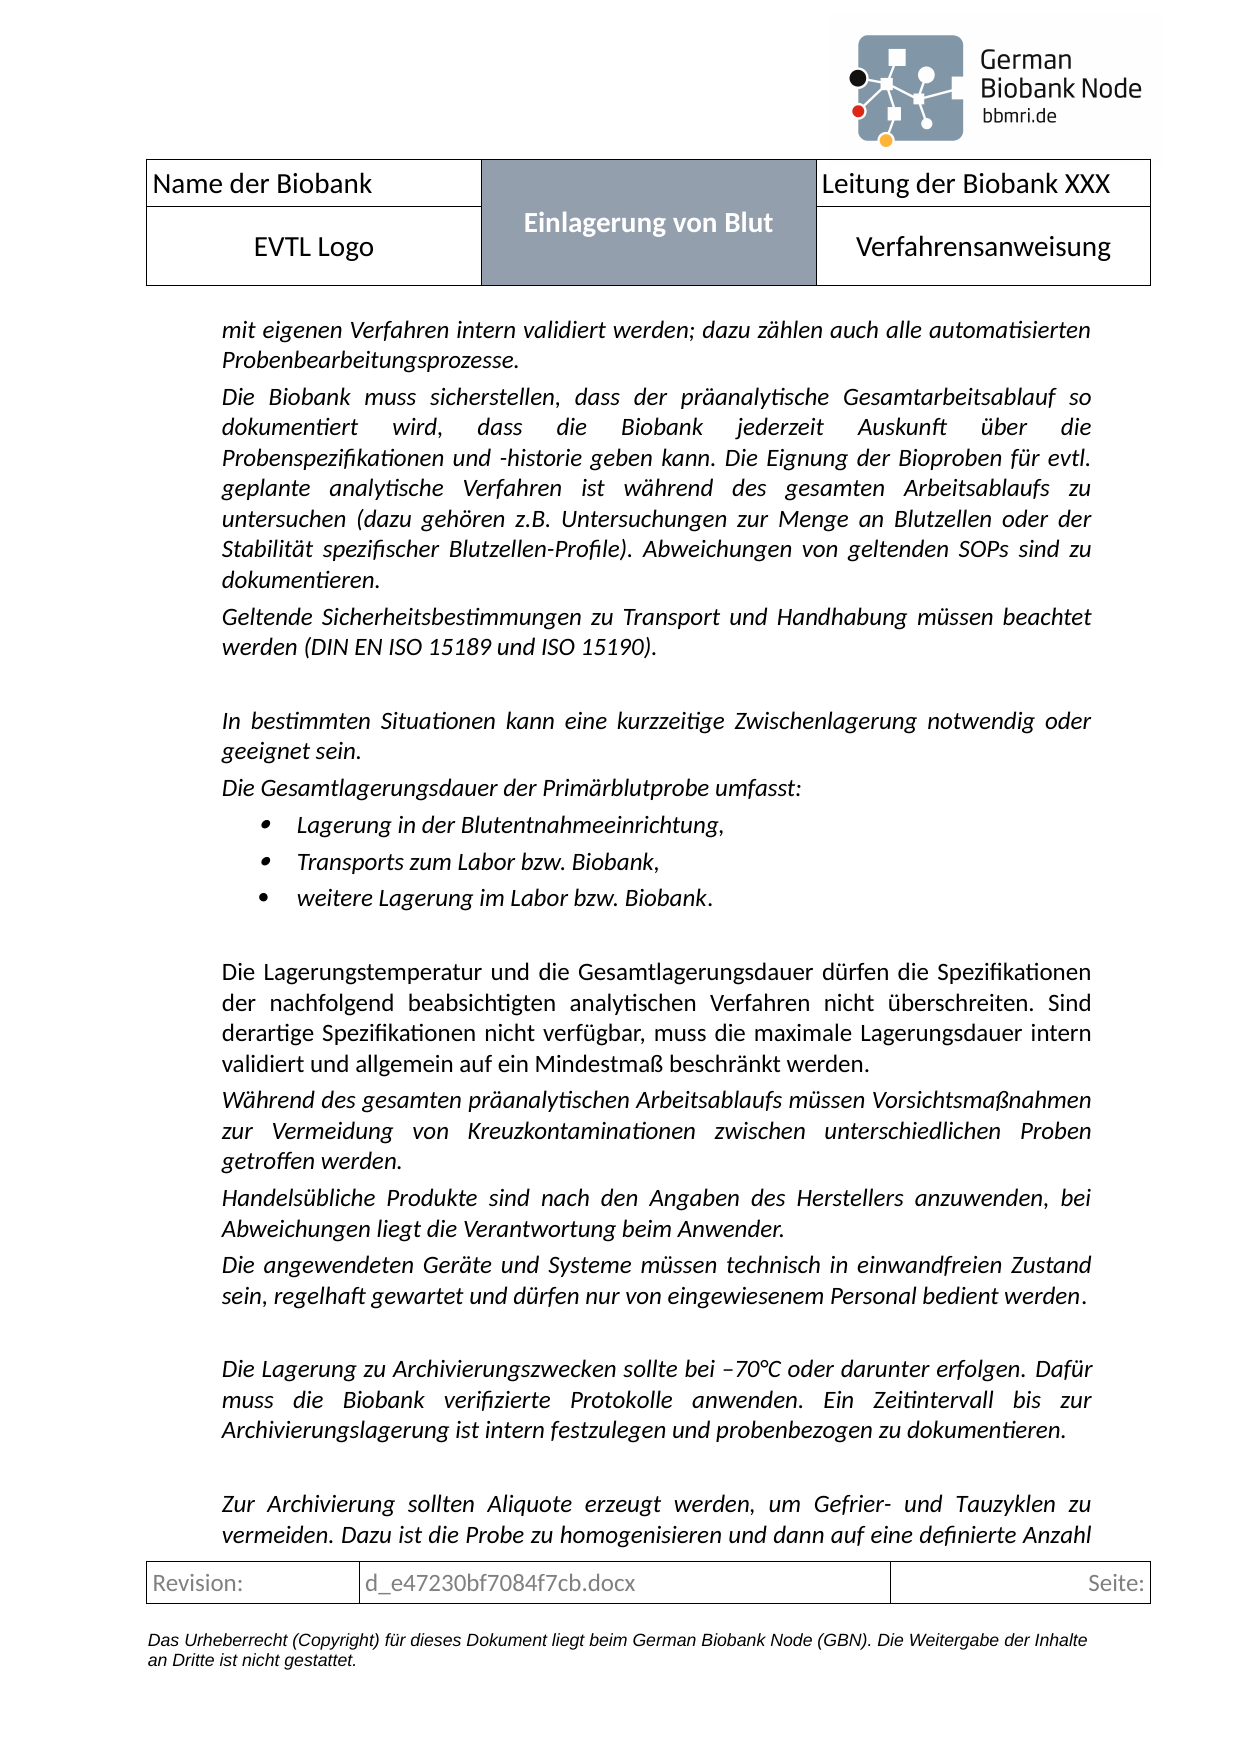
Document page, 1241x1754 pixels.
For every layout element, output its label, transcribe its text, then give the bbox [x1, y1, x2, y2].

picture [828, 13, 1164, 166]
text Geltende Sicherheitsbestimmungen zu Transport und Handhabung müssen beachtet werden (DIN EN ISO 15189 und ISO 15190). [222, 601, 1092, 662]
text In bestimmten Situationen kann eine kurzzeitige Zwischenlagerung notwendig oder geeignet sein. [222, 705, 1092, 766]
text Die Lagerung zu Archivierungszwecken sollte bei –70°C oder darunter erfolgen. Dafür muss die Biobank verifizierte Protokolle anwenden. Ein Zeitintervall bis zur Archivierungslagerung ist intern festzulegen und probenbezogen zu dokumentieren. [222, 1354, 1092, 1445]
picture [828, 160, 1150, 166]
text Die Biobank muss sicherstellen, dass der präanalytische Gesamtarbeitsablauf so dokumentiert wird, dass die Biobank jederzeit Auskunft über die Probenspezifikationen und -historie geben kann. Die Eignung der Bioproben für evtl. geplante analytische Verfahren ist während des gesamten Arbeitsablaufs zu untersuchen (dazu gehören z.B. Untersuchungen zur Menge an Blutzellen oder der Stabilität spezifischer Blutzellen-Profile). Abweichungen von geltenden SOPs sind zu dokumentieren. [222, 381, 1092, 595]
text Die Gesamtlagerungsdauer der Primärblutprobe umfasst: [222, 772, 1092, 803]
text Während des gesamten präanalytischen Arbeitsablaufs müssen Vorsichtsmaßnahmen zur Vermeidung von Kreuzkontaminationen zwischen unterschiedlichen Proben getroffen werden. [222, 1084, 1092, 1176]
list Lagerung in der Blutentnahmeeinrichtung, [259, 809, 1092, 839]
list Transports zum Labor bzw. Biobank, [259, 846, 1092, 876]
text Die angewendeten Geräte und Systeme müssen technisch in einwandfreien Zustand sein, regelhaft gewartet und dürfen nur von eingewiesenem Personal bedient werden. [222, 1249, 1092, 1311]
text Handelsübliche Produkte sind nach den Angaben des Herstellers anzuwenden, bei Abweichungen liegt die Verantwortung beim Anwender. [222, 1182, 1092, 1243]
list weitere Lagerung im Labor bzw. Biobank. [259, 883, 1092, 913]
text Die Lagerungstemperatur und die Gesamtlagerungsdauer dürfen die Spezifikationen der nachfolgend beabsichtigten analytischen Verfahren nicht überschreiten. Sind derartige Spezifikationen nicht verfügbar, muss die maximale Lagerungsdauer intern validiert und allgemein auf ein Mindestmaß beschränkt werden. [222, 956, 1092, 1078]
